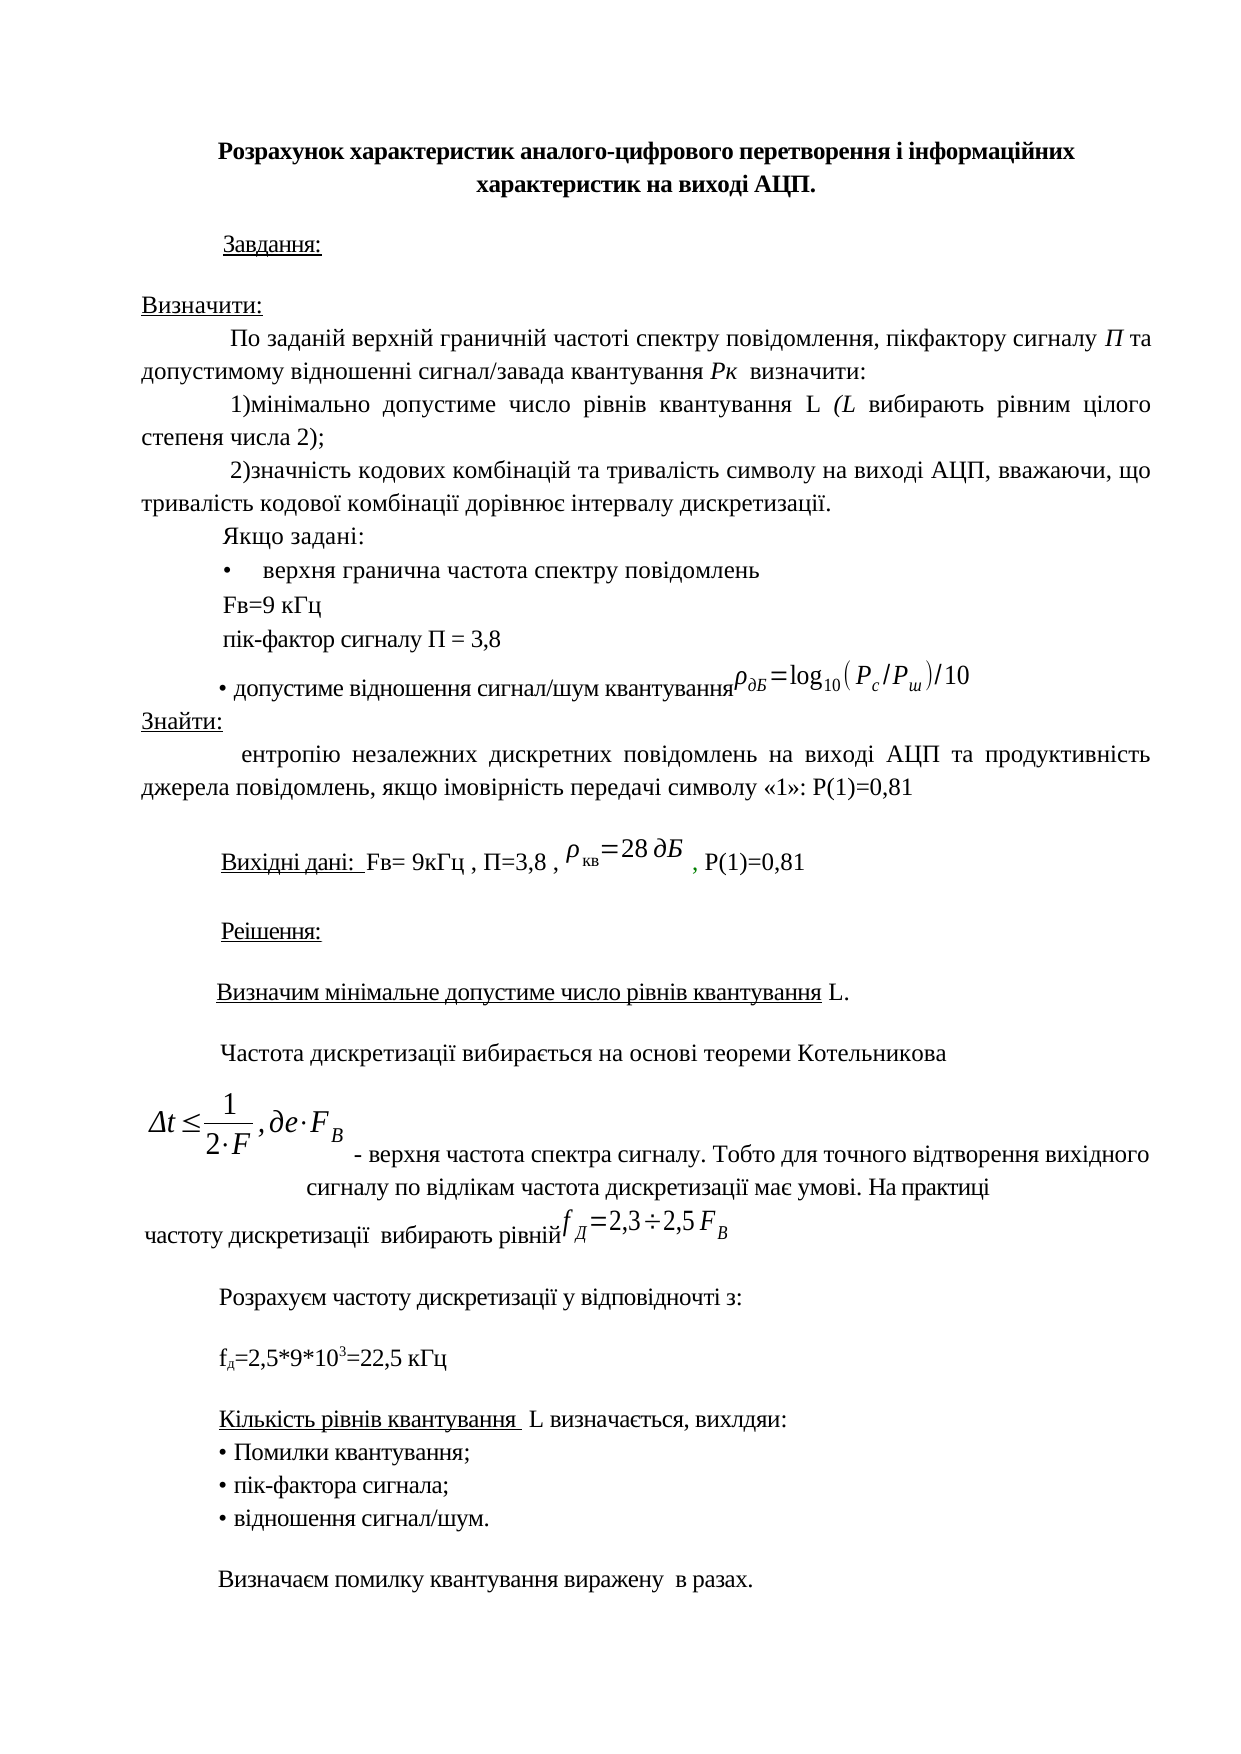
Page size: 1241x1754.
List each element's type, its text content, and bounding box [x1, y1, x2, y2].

list відношення сигнал/шум. [218, 1503, 1152, 1531]
text - верхня частота спектра сигналу. Тобто для точного відтворення вихідного сигналу по відлікам частота дискретизації має умові. На практиці [145, 1087, 1152, 1201]
text Реішення: [221, 916, 1152, 945]
text Якщо задані: [222, 521, 1152, 550]
list Помилки квантування; [218, 1437, 1152, 1465]
text • верхня гранична частота спектру повідомлень [223, 556, 1152, 584]
text 1)мінімально допустиме число рівнів квантування L (L вибирають рівним цілого степеня числа 2); [141, 389, 1152, 451]
text Визначим мінімальне допустиме число рівнів квантування L. [141, 977, 1152, 1006]
text Fв=9 кГц [223, 590, 1152, 619]
text частоту дискретизації вибирають рівній [144, 1205, 1152, 1249]
text ентропію незалежних дискретних повідомлень на виході АЦП та продуктивність джерела повідомлень, якщо імовірність передачі символу «1»: Р(1)=0,81 [141, 739, 1152, 801]
text Визначити: [141, 290, 1152, 319]
text Вихідні дані: Fв= 9кГц , П=3,8 , , Р(1)=0,81 [221, 834, 1152, 876]
text Кількість рівнів квантування L визначається, вихлдяи: [219, 1404, 1152, 1432]
text Завдання: [223, 229, 1152, 258]
text fд=2,5*9*103=22,5 кГц [219, 1343, 1152, 1371]
text По заданій верхній граничній частоті спектру повідомлення, пікфактору сигналу П та допустимому відношенні сигнал/завада квантування Рк визначити: [141, 323, 1152, 385]
text 2)значність кодових комбінацій та тривалість символу на виході АЦП, вважаючи, що тривалість кодової комбінації дорівнює інтервалу дискретизації. [141, 455, 1152, 517]
text Частота дискретизації вибирається на основі теореми Котельникова [145, 1038, 1150, 1067]
text Знайти: [141, 706, 1152, 734]
text Визначаєм помилку квантування виражену в разах. [218, 1564, 1152, 1592]
list пік-фактора сигнала; [218, 1470, 1152, 1498]
text Розрахунок характеристик аналого-цифрового перетворення і інформаційних характеристик на виході АЦП. [141, 136, 1152, 198]
text Розрахуєм частоту дискретизації у відповідночті з: [219, 1282, 1152, 1310]
list допустиме відношення сигнал/шум квантування [218, 658, 1152, 701]
text пік-фактор сигналу П = 3,8 [223, 624, 1152, 653]
